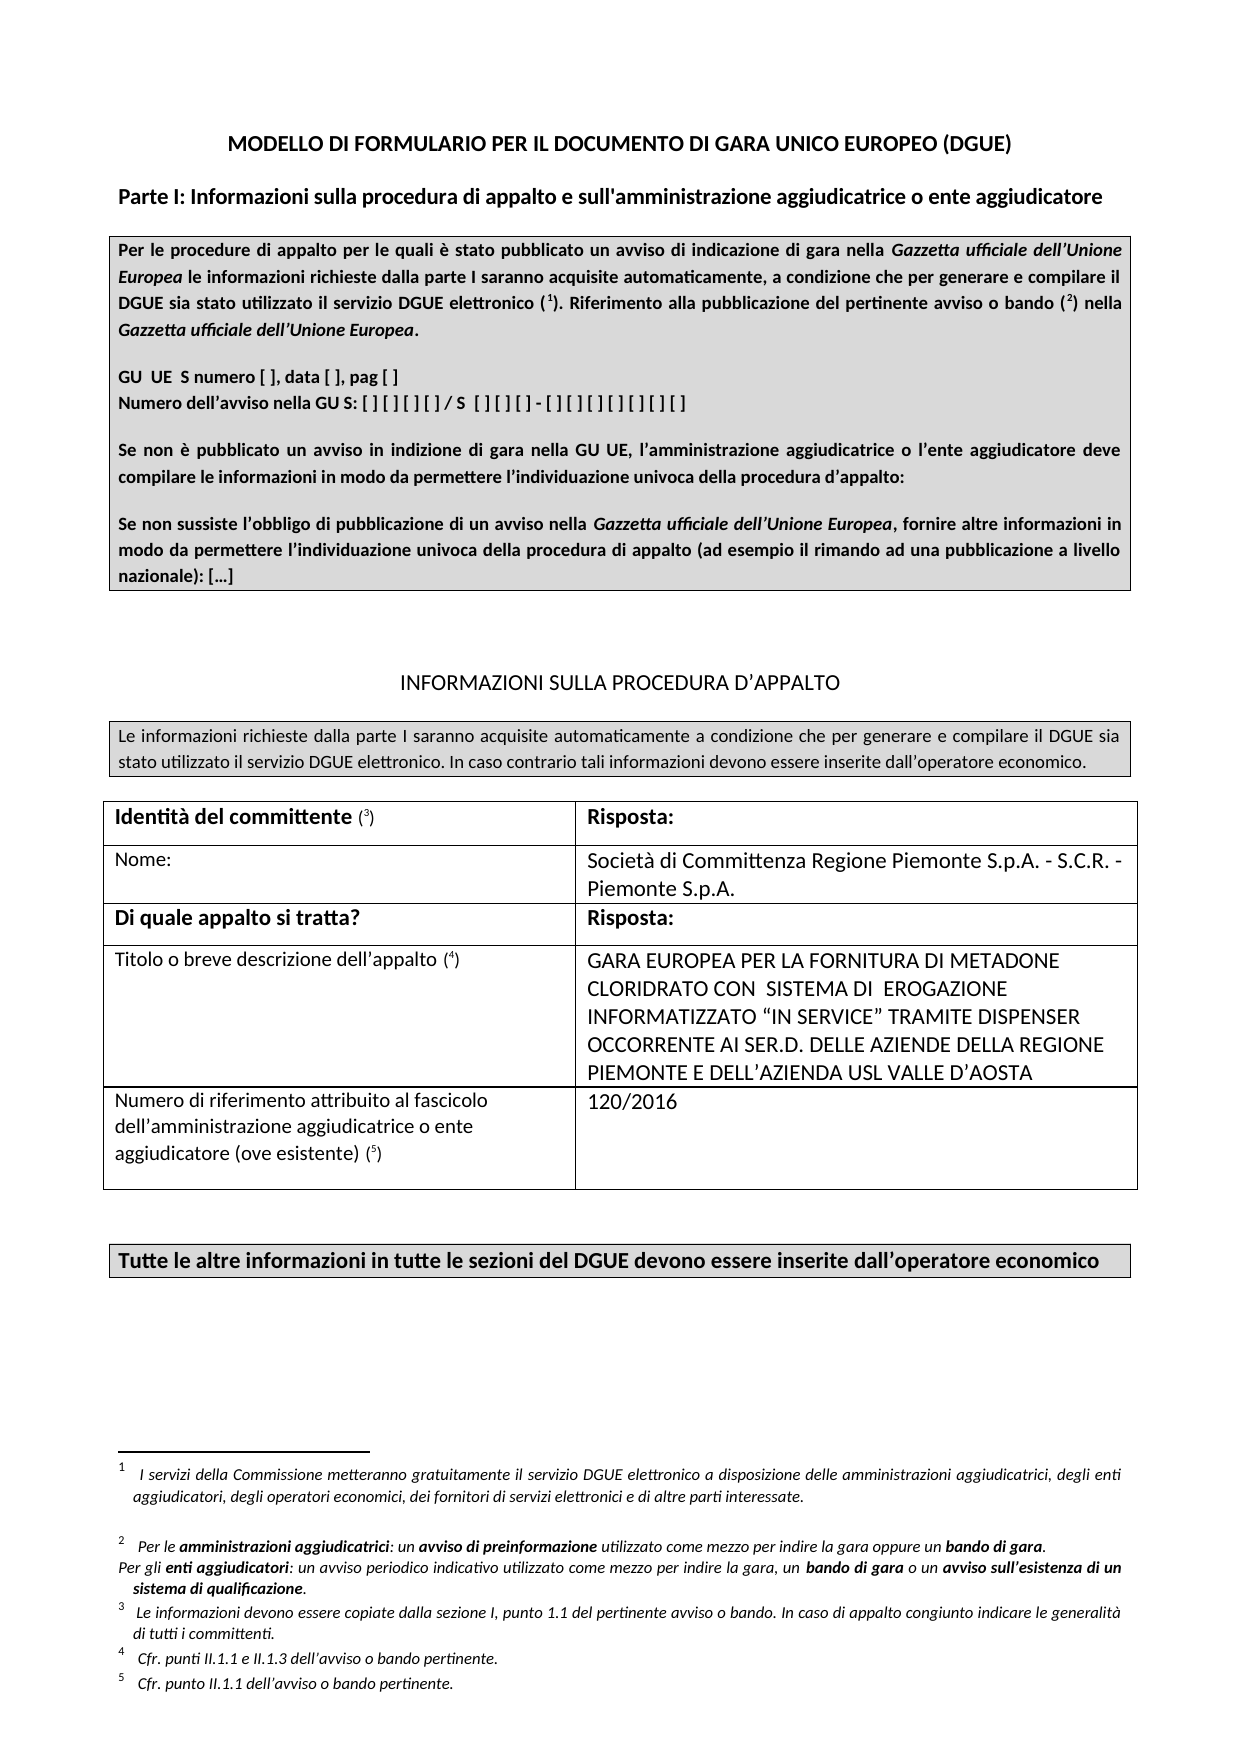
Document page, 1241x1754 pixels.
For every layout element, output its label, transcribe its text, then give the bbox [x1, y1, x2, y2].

table_cell GARA EUROPEA PER LA FORNITURA DI METADONE CLORIDRATO CON SISTEMA DI EROGAZIONE INFORMATIZZATO “IN SERVICE” TRAMITE DISPENSER OCCORRENTE AI SER.D. DELLE AZIENDE DELLA REGIONE PIEMONTE E DELL’AZIENDA USL VALLE D’AOSTA [576, 946, 1137, 1086]
table_header Identità del committente () [104, 802, 575, 845]
table_header Risposta: [576, 802, 1137, 845]
text GU UE S numero [ ], data [ ], pag [ ] Numero dell’avviso nella GU S: [ ] [ ] [ ] [ ] / S [ ] [ ] [ ] - [ ] [ ] [ ] [ ] [ ] [ ] [ ] [110, 362, 1130, 414]
text Se non è pubblicato un avviso in indizione di gara nella GU UE, l’amministrazione aggiudicatrice o l’ente aggiudicatore deve compilare le informazioni in modo da permettere l’individuazione univoca della procedura d’appalto: [110, 435, 1130, 488]
text Per le procedure di appalto per le quali è stato pubblicato un avviso di indicazione di gara nella Gazzetta ufficiale dell’Unione Europea le informazioni richieste dalla parte I saranno acquisite automaticamente, a condizione che per generare e compilare il DGUE sia stato utilizzato il servizio DGUE elettronico (). Riferimento alla pubblicazione del pertinente avviso o bando () nella Gazzetta ufficiale dell’Unione Europea. [110, 237, 1130, 341]
text Parte I: Informazioni sulla procedura di appalto e sull'amministrazione aggiudicatrice o ente aggiudicatore [118, 182, 1122, 211]
text Le informazioni richieste dalla parte I saranno acquisite automaticamente a condizione che per generare e compilare il DGUE sia stato utilizzato il servizio DGUE elettronico. In caso contrario tali informazioni devono essere inserite dall’operatore economico. [110, 722, 1130, 776]
text Tutte le altre informazioni in tutte le sezioni del DGUE devono essere inserite dall’operatore economico [110, 1245, 1130, 1277]
table_cell Nome: [104, 846, 575, 902]
table_cell 120/2016 [576, 1088, 1137, 1189]
table_cell Numero di riferimento attribuito al fascicolo dell’amministrazione aggiudicatrice o ente aggiudicatore (ove esistente) () [104, 1088, 575, 1189]
table_cell Titolo o breve descrizione dell’appalto () [104, 946, 575, 1086]
table_cell Risposta: [576, 904, 1137, 945]
text MODELLO DI FORMULARIO PER IL DOCUMENTO DI GARA UNICO EUROPEO (DGUE) [118, 129, 1122, 157]
text Se non sussiste l’obbligo di pubblicazione di un avviso nella Gazzetta ufficiale dell’Unione Europea, fornire altre informazioni in modo da permettere l’individuazione univoca della procedura di appalto (ad esempio il rimando ad una pubblicazione a livello nazionale): […] [110, 509, 1130, 590]
text INFORMAZIONI SULLA PROCEDURA D’APPALTO [103, 668, 1137, 696]
table_cell Società di Committenza Regione Piemonte S.p.A. - S.C.R. - Piemonte S.p.A. [576, 846, 1137, 902]
table_cell Di quale appalto si tratta? [104, 904, 575, 945]
